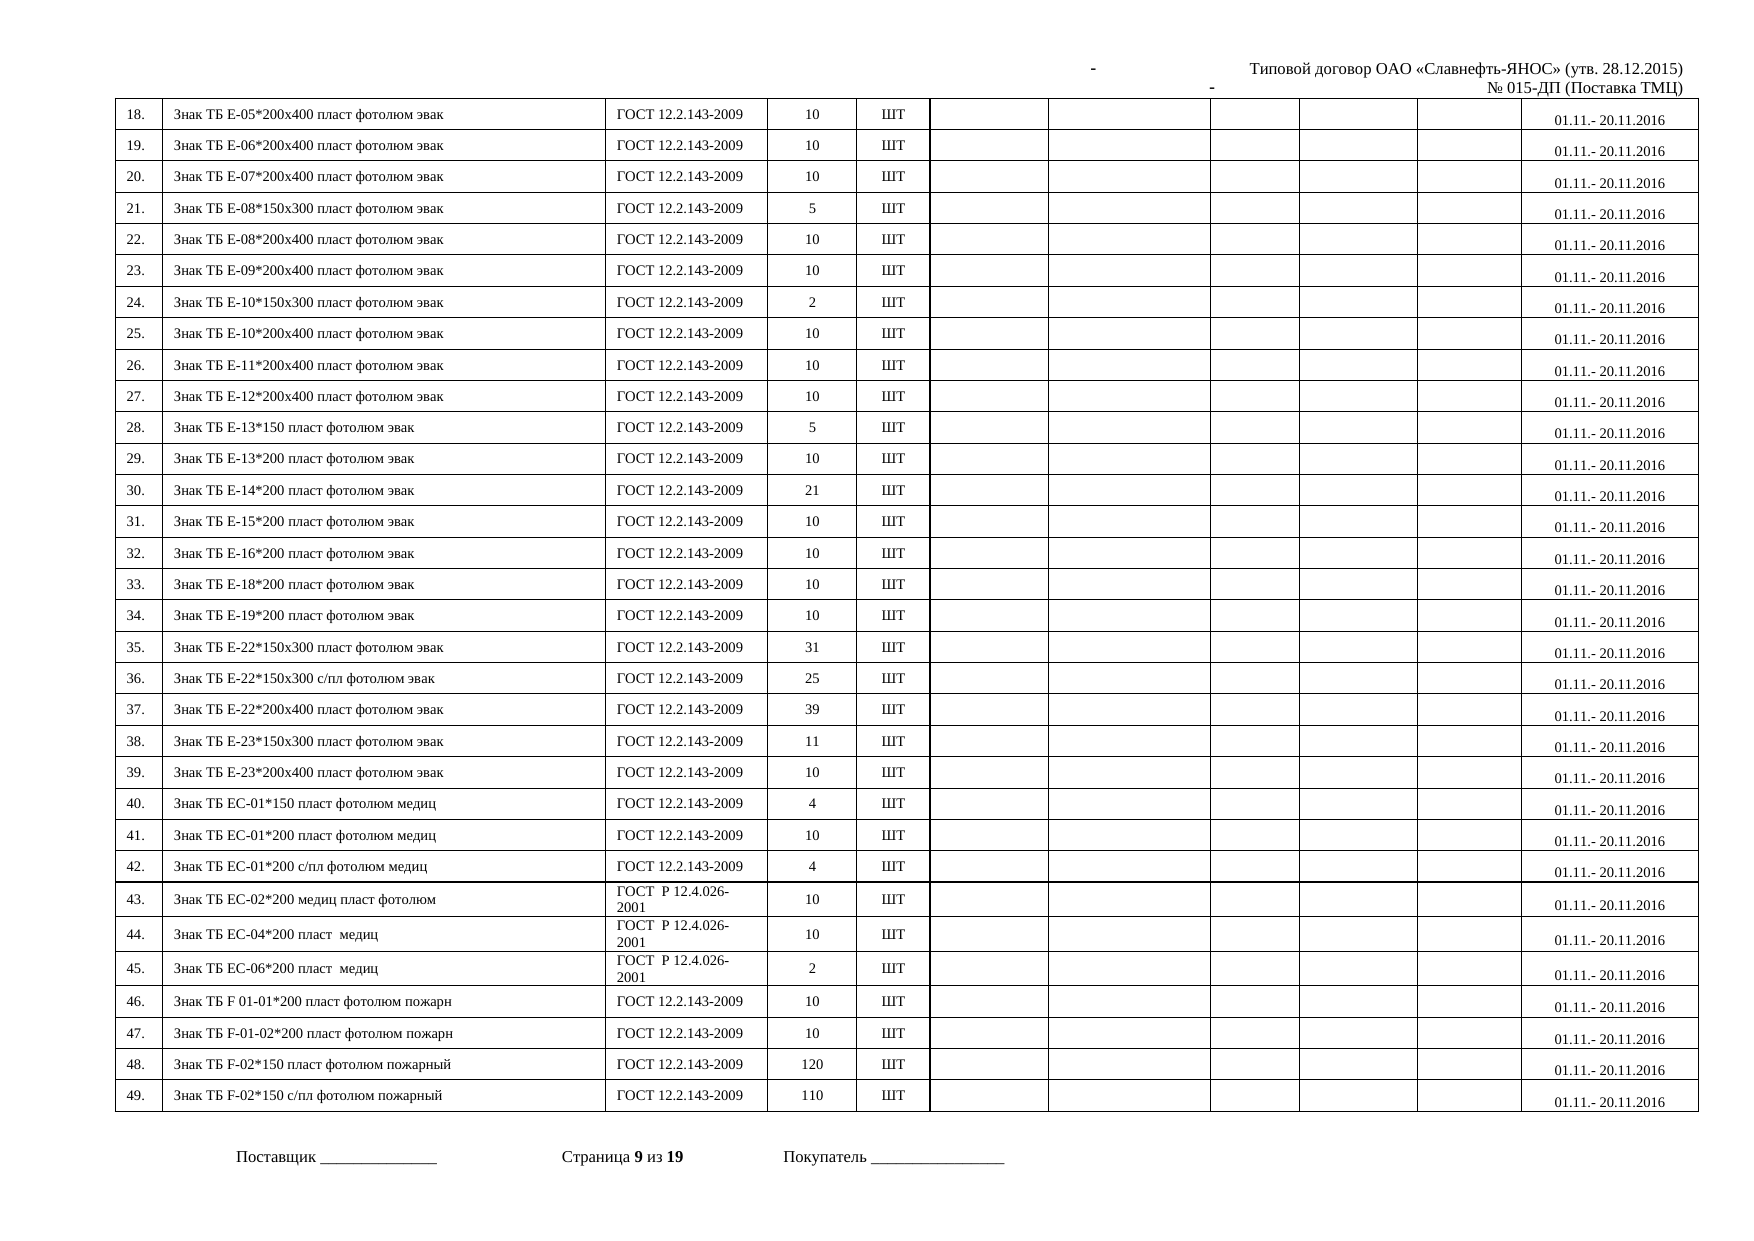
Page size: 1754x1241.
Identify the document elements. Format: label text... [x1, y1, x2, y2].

table_cell [1418, 130, 1521, 160]
table_cell [931, 224, 1048, 254]
table_cell [116, 506, 162, 537]
table_cell [116, 663, 162, 693]
table_cell [1418, 412, 1521, 442]
table_cell 01.11.- 20.11.2016 [1522, 883, 1698, 916]
table_cell [1211, 538, 1299, 568]
table_cell 4 [768, 851, 856, 881]
table_cell [116, 917, 162, 951]
table_cell [1418, 255, 1521, 286]
table_cell [1211, 1049, 1299, 1079]
table_cell ШТ [857, 694, 929, 725]
table_cell Знак ТБ E-06*200х400 пласт фотолюм эвак [163, 130, 605, 160]
table_cell ШТ [857, 255, 929, 286]
table_cell ШТ [857, 1080, 929, 1111]
table_cell [1300, 986, 1417, 1017]
table_cell 01.11.- 20.11.2016 [1522, 287, 1698, 317]
table_cell [1049, 161, 1210, 192]
table_cell 10 [768, 820, 856, 850]
table_cell [1418, 1018, 1521, 1048]
table_cell [1211, 917, 1299, 951]
table_cell [1049, 789, 1210, 819]
table_cell [116, 193, 162, 223]
table_cell [931, 538, 1048, 568]
table_cell [931, 444, 1048, 474]
table_cell 31 [768, 632, 856, 662]
table_cell [1049, 318, 1210, 348]
table_cell [1211, 757, 1299, 787]
table_cell [1300, 99, 1417, 129]
table_cell [1211, 161, 1299, 192]
table_cell [931, 1049, 1048, 1079]
table_cell [931, 820, 1048, 850]
table_cell Знак ТБ E-07*200х400 пласт фотолюм эвак [163, 161, 605, 192]
table_cell 01.11.- 20.11.2016 [1522, 820, 1698, 850]
table_cell [1049, 917, 1210, 951]
table_cell [1300, 506, 1417, 537]
table_cell [931, 1018, 1048, 1048]
table_cell [1300, 287, 1417, 317]
table_cell 5 [768, 193, 856, 223]
table_cell [1211, 444, 1299, 474]
table_cell [1049, 475, 1210, 505]
table_cell [1300, 350, 1417, 380]
table_cell ГОСТ 12.2.143-2009 [606, 444, 767, 474]
table_cell 10 [768, 569, 856, 599]
table_cell [116, 318, 162, 348]
table_cell Знак ТБ E-19*200 пласт фотолюм эвак [163, 600, 605, 631]
table_cell [931, 986, 1048, 1017]
table_cell [116, 161, 162, 192]
table_cell 01.11.- 20.11.2016 [1522, 1018, 1698, 1048]
table_cell ШТ [857, 538, 929, 568]
table_cell [1211, 350, 1299, 380]
table_cell ШТ [857, 161, 929, 192]
table_cell ГОСТ 12.2.143-2009 [606, 851, 767, 881]
table_cell ГОСТ Р 12.4.026-2001 [606, 883, 767, 916]
table_cell [116, 381, 162, 411]
table_cell [1211, 287, 1299, 317]
table_cell [1049, 952, 1210, 985]
table_cell [1211, 193, 1299, 223]
table_cell [1049, 350, 1210, 380]
table_cell Знак ТБ E-14*200 пласт фотолюм эвак [163, 475, 605, 505]
table_cell Знак ТБ EС-04*200 пласт медиц [163, 917, 605, 951]
table_cell [1300, 883, 1417, 916]
table_cell [1418, 851, 1521, 881]
table_cell ГОСТ 12.2.143-2009 [606, 663, 767, 693]
table_cell [931, 600, 1048, 631]
table_cell [1300, 632, 1417, 662]
table_cell [116, 130, 162, 160]
table_cell ГОСТ 12.2.143-2009 [606, 318, 767, 348]
table_cell [931, 569, 1048, 599]
table_cell [116, 952, 162, 985]
table_cell [1300, 851, 1417, 881]
table_cell [1211, 986, 1299, 1017]
table_cell [1049, 694, 1210, 725]
table_cell [116, 475, 162, 505]
table_cell [1049, 1018, 1210, 1048]
table_cell [931, 350, 1048, 380]
table_cell ГОСТ 12.2.143-2009 [606, 569, 767, 599]
table_cell [1049, 506, 1210, 537]
table_cell [931, 726, 1048, 756]
table_cell [1300, 820, 1417, 850]
table_cell [1211, 130, 1299, 160]
table_cell 01.11.- 20.11.2016 [1522, 475, 1698, 505]
table_cell ГОСТ Р 12.4.026-2001 [606, 952, 767, 985]
table_cell [1418, 287, 1521, 317]
table_cell [931, 287, 1048, 317]
table_cell 10 [768, 381, 856, 411]
table_cell 10 [768, 99, 856, 129]
table_cell [1211, 381, 1299, 411]
table_cell 10 [768, 350, 856, 380]
table_cell Знак ТБ E-23*150х300 пласт фотолюм эвак [163, 726, 605, 756]
table_cell [931, 694, 1048, 725]
table_cell ШТ [857, 569, 929, 599]
table_cell [1049, 255, 1210, 286]
table_cell [116, 444, 162, 474]
table_cell 25 [768, 663, 856, 693]
table_cell [116, 224, 162, 254]
table_cell 01.11.- 20.11.2016 [1522, 600, 1698, 631]
table_cell 01.11.- 20.11.2016 [1522, 952, 1698, 985]
table_cell 01.11.- 20.11.2016 [1522, 694, 1698, 725]
table_cell ГОСТ 12.2.143-2009 [606, 287, 767, 317]
table_cell Знак ТБ E-05*200х400 пласт фотолюм эвак [163, 99, 605, 129]
table_cell 01.11.- 20.11.2016 [1522, 757, 1698, 787]
table_cell ГОСТ 12.2.143-2009 [606, 412, 767, 442]
table_cell [116, 789, 162, 819]
table_cell [1418, 318, 1521, 348]
table_cell 10 [768, 538, 856, 568]
table_cell 01.11.- 20.11.2016 [1522, 381, 1698, 411]
table_cell Знак ТБ EС-01*200 пласт фотолюм медиц [163, 820, 605, 850]
table_cell [116, 1080, 162, 1111]
table_cell [931, 255, 1048, 286]
table_cell 5 [768, 412, 856, 442]
table_cell ГОСТ 12.2.143-2009 [606, 600, 767, 631]
table_cell ШТ [857, 600, 929, 631]
table_cell Знак ТБ E-13*150 пласт фотолюм эвак [163, 412, 605, 442]
table_cell ШТ [857, 789, 929, 819]
table_cell [116, 694, 162, 725]
table_cell 120 [768, 1049, 856, 1079]
table_cell [931, 883, 1048, 916]
table_cell ГОСТ 12.2.143-2009 [606, 475, 767, 505]
table_cell [931, 663, 1048, 693]
table_cell [1300, 694, 1417, 725]
table_cell ШТ [857, 506, 929, 537]
table_cell ШТ [857, 444, 929, 474]
table_cell [116, 569, 162, 599]
table_cell [116, 255, 162, 286]
table_cell [1418, 224, 1521, 254]
table_cell [1049, 851, 1210, 881]
table_cell Знак ТБ F 01-01*200 пласт фотолюм пожарн [163, 986, 605, 1017]
table_cell Знак ТБ EС-01*150 пласт фотолюм медиц [163, 789, 605, 819]
table_cell [931, 318, 1048, 348]
table_cell [116, 883, 162, 916]
table_cell [931, 475, 1048, 505]
table_cell ШТ [857, 224, 929, 254]
table_cell 01.11.- 20.11.2016 [1522, 726, 1698, 756]
table_cell ШТ [857, 1018, 929, 1048]
table_cell 01.11.- 20.11.2016 [1522, 130, 1698, 160]
table_cell [1049, 1080, 1210, 1111]
table_cell Знак ТБ EС-02*200 медиц пласт фотолюм [163, 883, 605, 916]
table_cell [931, 632, 1048, 662]
table_cell [1300, 600, 1417, 631]
table_cell [1418, 193, 1521, 223]
table_cell [1300, 475, 1417, 505]
table_cell [1049, 726, 1210, 756]
table_cell 01.11.- 20.11.2016 [1522, 789, 1698, 819]
table_cell [1049, 287, 1210, 317]
table_cell 10 [768, 883, 856, 916]
table_cell [116, 820, 162, 850]
table_cell 10 [768, 318, 856, 348]
table_cell Знак ТБ E-11*200х400 пласт фотолюм эвак [163, 350, 605, 380]
table_cell ГОСТ 12.2.143-2009 [606, 224, 767, 254]
table_cell Знак ТБ E-15*200 пласт фотолюм эвак [163, 506, 605, 537]
table_cell ГОСТ 12.2.143-2009 [606, 757, 767, 787]
table_cell [1300, 161, 1417, 192]
table_cell [116, 1018, 162, 1048]
table_cell [1211, 99, 1299, 129]
table_cell Знак ТБ E-23*200х400 пласт фотолюм эвак [163, 757, 605, 787]
table_cell [931, 506, 1048, 537]
table_cell ШТ [857, 287, 929, 317]
table_cell [1211, 569, 1299, 599]
table_cell [116, 538, 162, 568]
table_cell [1211, 506, 1299, 537]
table_cell ГОСТ 12.2.143-2009 [606, 1080, 767, 1111]
table_cell [1300, 1080, 1417, 1111]
table_cell ГОСТ 12.2.143-2009 [606, 506, 767, 537]
table_cell ГОСТ 12.2.143-2009 [606, 1049, 767, 1079]
table_cell Знак ТБ E-08*150х300 пласт фотолюм эвак [163, 193, 605, 223]
table_cell 10 [768, 130, 856, 160]
table_cell [1300, 412, 1417, 442]
table_cell [1300, 663, 1417, 693]
table_cell [1049, 130, 1210, 160]
table_cell [1300, 1018, 1417, 1048]
table_cell [1300, 130, 1417, 160]
table_cell Знак ТБ EС-06*200 пласт медиц [163, 952, 605, 985]
table_cell [1300, 917, 1417, 951]
table_cell 01.11.- 20.11.2016 [1522, 193, 1698, 223]
table_cell ШТ [857, 820, 929, 850]
table_cell [1049, 820, 1210, 850]
table_cell [1418, 917, 1521, 951]
table_cell 01.11.- 20.11.2016 [1522, 444, 1698, 474]
table_cell 01.11.- 20.11.2016 [1522, 851, 1698, 881]
table_cell [931, 161, 1048, 192]
table_cell [116, 412, 162, 442]
table_cell ШТ [857, 350, 929, 380]
table_cell [1418, 986, 1521, 1017]
table_cell 2 [768, 287, 856, 317]
table_cell 01.11.- 20.11.2016 [1522, 1080, 1698, 1111]
table_cell 01.11.- 20.11.2016 [1522, 569, 1698, 599]
table_cell [116, 600, 162, 631]
table_cell ШТ [857, 475, 929, 505]
table_cell 01.11.- 20.11.2016 [1522, 506, 1698, 537]
table_cell Знак ТБ E-22*150х300 пласт фотолюм эвак [163, 632, 605, 662]
table_cell [931, 757, 1048, 787]
table_cell Знак ТБ EС-01*200 с/пл фотолюм медиц [163, 851, 605, 881]
table_cell [1418, 883, 1521, 916]
table_cell [1211, 600, 1299, 631]
table_cell 01.11.- 20.11.2016 [1522, 350, 1698, 380]
table_cell [931, 1080, 1048, 1111]
table_cell [1211, 224, 1299, 254]
table_cell Знак ТБ E-22*150х300 с/пл фотолюм эвак [163, 663, 605, 693]
table_cell ГОСТ 12.2.143-2009 [606, 789, 767, 819]
table_cell [1418, 663, 1521, 693]
table_cell ШТ [857, 1049, 929, 1079]
table_cell [1211, 412, 1299, 442]
table_cell 4 [768, 789, 856, 819]
table_cell [1211, 1018, 1299, 1048]
table_cell ШТ [857, 917, 929, 951]
table_cell ШТ [857, 99, 929, 129]
table_cell 01.11.- 20.11.2016 [1522, 224, 1698, 254]
table_cell [1418, 952, 1521, 985]
table_cell 01.11.- 20.11.2016 [1522, 412, 1698, 442]
table_cell 10 [768, 255, 856, 286]
table_cell 01.11.- 20.11.2016 [1522, 917, 1698, 951]
table_cell [1211, 851, 1299, 881]
table_cell 10 [768, 161, 856, 192]
table_cell 21 [768, 475, 856, 505]
table_cell [1049, 883, 1210, 916]
table_cell ШТ [857, 318, 929, 348]
table_cell 10 [768, 600, 856, 631]
table_cell ШТ [857, 663, 929, 693]
table_cell [1211, 475, 1299, 505]
table_cell [1418, 381, 1521, 411]
table_cell [1211, 726, 1299, 756]
table_cell 39 [768, 694, 856, 725]
table_cell ГОСТ 12.2.143-2009 [606, 161, 767, 192]
table_cell [1049, 1049, 1210, 1079]
table_cell ГОСТ 12.2.143-2009 [606, 820, 767, 850]
table_cell ГОСТ 12.2.143-2009 [606, 99, 767, 129]
table_cell ГОСТ 12.2.143-2009 [606, 726, 767, 756]
table_cell Знак ТБ E-22*200х400 пласт фотолюм эвак [163, 694, 605, 725]
table_cell [1049, 444, 1210, 474]
table_cell ГОСТ 12.2.143-2009 [606, 694, 767, 725]
table_cell [1418, 789, 1521, 819]
table_cell [1300, 193, 1417, 223]
table_cell [931, 917, 1048, 951]
table_cell [116, 726, 162, 756]
table_cell [1211, 694, 1299, 725]
table_cell [116, 350, 162, 380]
table_cell 10 [768, 444, 856, 474]
table_cell [1300, 726, 1417, 756]
table_cell [931, 952, 1048, 985]
table_cell [1049, 600, 1210, 631]
table_cell Знак ТБ E-18*200 пласт фотолюм эвак [163, 569, 605, 599]
table_cell [931, 851, 1048, 881]
table_cell [1418, 757, 1521, 787]
table_cell [116, 632, 162, 662]
table_cell 10 [768, 917, 856, 951]
table_cell 10 [768, 506, 856, 537]
table_cell Знак ТБ F-01-02*200 пласт фотолюм пожарн [163, 1018, 605, 1048]
table_cell [1418, 444, 1521, 474]
table_cell [1300, 757, 1417, 787]
table_cell 01.11.- 20.11.2016 [1522, 663, 1698, 693]
table_cell ШТ [857, 381, 929, 411]
table_cell [1300, 538, 1417, 568]
table_cell Знак ТБ E-13*200 пласт фотолюм эвак [163, 444, 605, 474]
table_cell Знак ТБ E-16*200 пласт фотолюм эвак [163, 538, 605, 568]
table_cell 10 [768, 986, 856, 1017]
table_cell 10 [768, 224, 856, 254]
table_cell [931, 99, 1048, 129]
table_cell [1418, 475, 1521, 505]
table_cell [1418, 569, 1521, 599]
table_cell [1049, 538, 1210, 568]
table_cell [1049, 381, 1210, 411]
table_cell [1418, 1049, 1521, 1079]
table_cell [1049, 412, 1210, 442]
table_cell 01.11.- 20.11.2016 [1522, 1049, 1698, 1079]
table_cell [1418, 538, 1521, 568]
table_cell [1049, 193, 1210, 223]
table_cell [1211, 663, 1299, 693]
table_cell [116, 99, 162, 129]
table_cell 01.11.- 20.11.2016 [1522, 632, 1698, 662]
table_cell [931, 789, 1048, 819]
table_cell ГОСТ 12.2.143-2009 [606, 350, 767, 380]
table_cell 01.11.- 20.11.2016 [1522, 318, 1698, 348]
table_cell ШТ [857, 883, 929, 916]
table_cell [1211, 789, 1299, 819]
table_cell [116, 986, 162, 1017]
table_cell [1049, 632, 1210, 662]
table_cell ШТ [857, 193, 929, 223]
table_cell [1300, 789, 1417, 819]
table_cell [1300, 444, 1417, 474]
table_cell [931, 130, 1048, 160]
table_cell ШТ [857, 986, 929, 1017]
table_cell [1418, 632, 1521, 662]
table_cell ШТ [857, 757, 929, 787]
table_cell [1300, 381, 1417, 411]
table_cell [1049, 224, 1210, 254]
table_cell [1418, 99, 1521, 129]
table_cell 01.11.- 20.11.2016 [1522, 255, 1698, 286]
table_cell [931, 412, 1048, 442]
table_cell [1211, 318, 1299, 348]
table_cell [1049, 99, 1210, 129]
table_cell ГОСТ 12.2.143-2009 [606, 381, 767, 411]
table_cell 10 [768, 757, 856, 787]
table_cell ШТ [857, 851, 929, 881]
table_cell [1418, 820, 1521, 850]
table_cell Знак ТБ E-10*200х400 пласт фотолюм эвак [163, 318, 605, 348]
table_cell Знак ТБ E-10*150х300 пласт фотолюм эвак [163, 287, 605, 317]
table_cell [931, 381, 1048, 411]
table_cell 01.11.- 20.11.2016 [1522, 161, 1698, 192]
table_cell 01.11.- 20.11.2016 [1522, 99, 1698, 129]
table_cell ГОСТ 12.2.143-2009 [606, 986, 767, 1017]
table_cell [1211, 1080, 1299, 1111]
table_cell 11 [768, 726, 856, 756]
table_cell Знак ТБ E-09*200х400 пласт фотолюм эвак [163, 255, 605, 286]
table_cell ШТ [857, 632, 929, 662]
table_cell ШТ [857, 412, 929, 442]
table_cell 01.11.- 20.11.2016 [1522, 538, 1698, 568]
table_cell [116, 757, 162, 787]
table_cell [1300, 255, 1417, 286]
table_cell [116, 851, 162, 881]
table_cell [1049, 569, 1210, 599]
table_cell [1211, 820, 1299, 850]
table_cell [1418, 600, 1521, 631]
table_cell 01.11.- 20.11.2016 [1522, 986, 1698, 1017]
table_cell [1211, 952, 1299, 985]
table_cell [1049, 663, 1210, 693]
table_cell Знак ТБ F-02*150 с/пл фотолюм пожарный [163, 1080, 605, 1111]
table_cell [1418, 350, 1521, 380]
table_cell Знак ТБ E-12*200х400 пласт фотолюм эвак [163, 381, 605, 411]
table_cell 2 [768, 952, 856, 985]
table_cell ГОСТ 12.2.143-2009 [606, 1018, 767, 1048]
table_cell [1300, 318, 1417, 348]
table_cell [116, 1049, 162, 1079]
table_cell [1418, 161, 1521, 192]
table_cell ГОСТ 12.2.143-2009 [606, 193, 767, 223]
table_cell [1418, 726, 1521, 756]
table_cell [1300, 1049, 1417, 1079]
table_cell ШТ [857, 952, 929, 985]
table_cell [1049, 986, 1210, 1017]
table_cell [1049, 757, 1210, 787]
table_cell [1300, 224, 1417, 254]
table_cell [1418, 694, 1521, 725]
table_cell [1211, 883, 1299, 916]
table_cell ГОСТ 12.2.143-2009 [606, 130, 767, 160]
table_cell ГОСТ 12.2.143-2009 [606, 632, 767, 662]
table_cell ГОСТ Р 12.4.026-2001 [606, 917, 767, 951]
table_cell [1211, 255, 1299, 286]
table_cell ШТ [857, 726, 929, 756]
table_cell [1211, 632, 1299, 662]
table_cell Знак ТБ E-08*200х400 пласт фотолюм эвак [163, 224, 605, 254]
table_cell [1300, 569, 1417, 599]
table_cell ШТ [857, 130, 929, 160]
table_cell 10 [768, 1018, 856, 1048]
table_cell Знак ТБ F-02*150 пласт фотолюм пожарный [163, 1049, 605, 1079]
table_cell ГОСТ 12.2.143-2009 [606, 255, 767, 286]
table_cell [1300, 952, 1417, 985]
table_cell [1418, 506, 1521, 537]
table_cell [931, 193, 1048, 223]
table_cell [116, 287, 162, 317]
table_cell [1418, 1080, 1521, 1111]
table_cell 110 [768, 1080, 856, 1111]
table_cell ГОСТ 12.2.143-2009 [606, 538, 767, 568]
